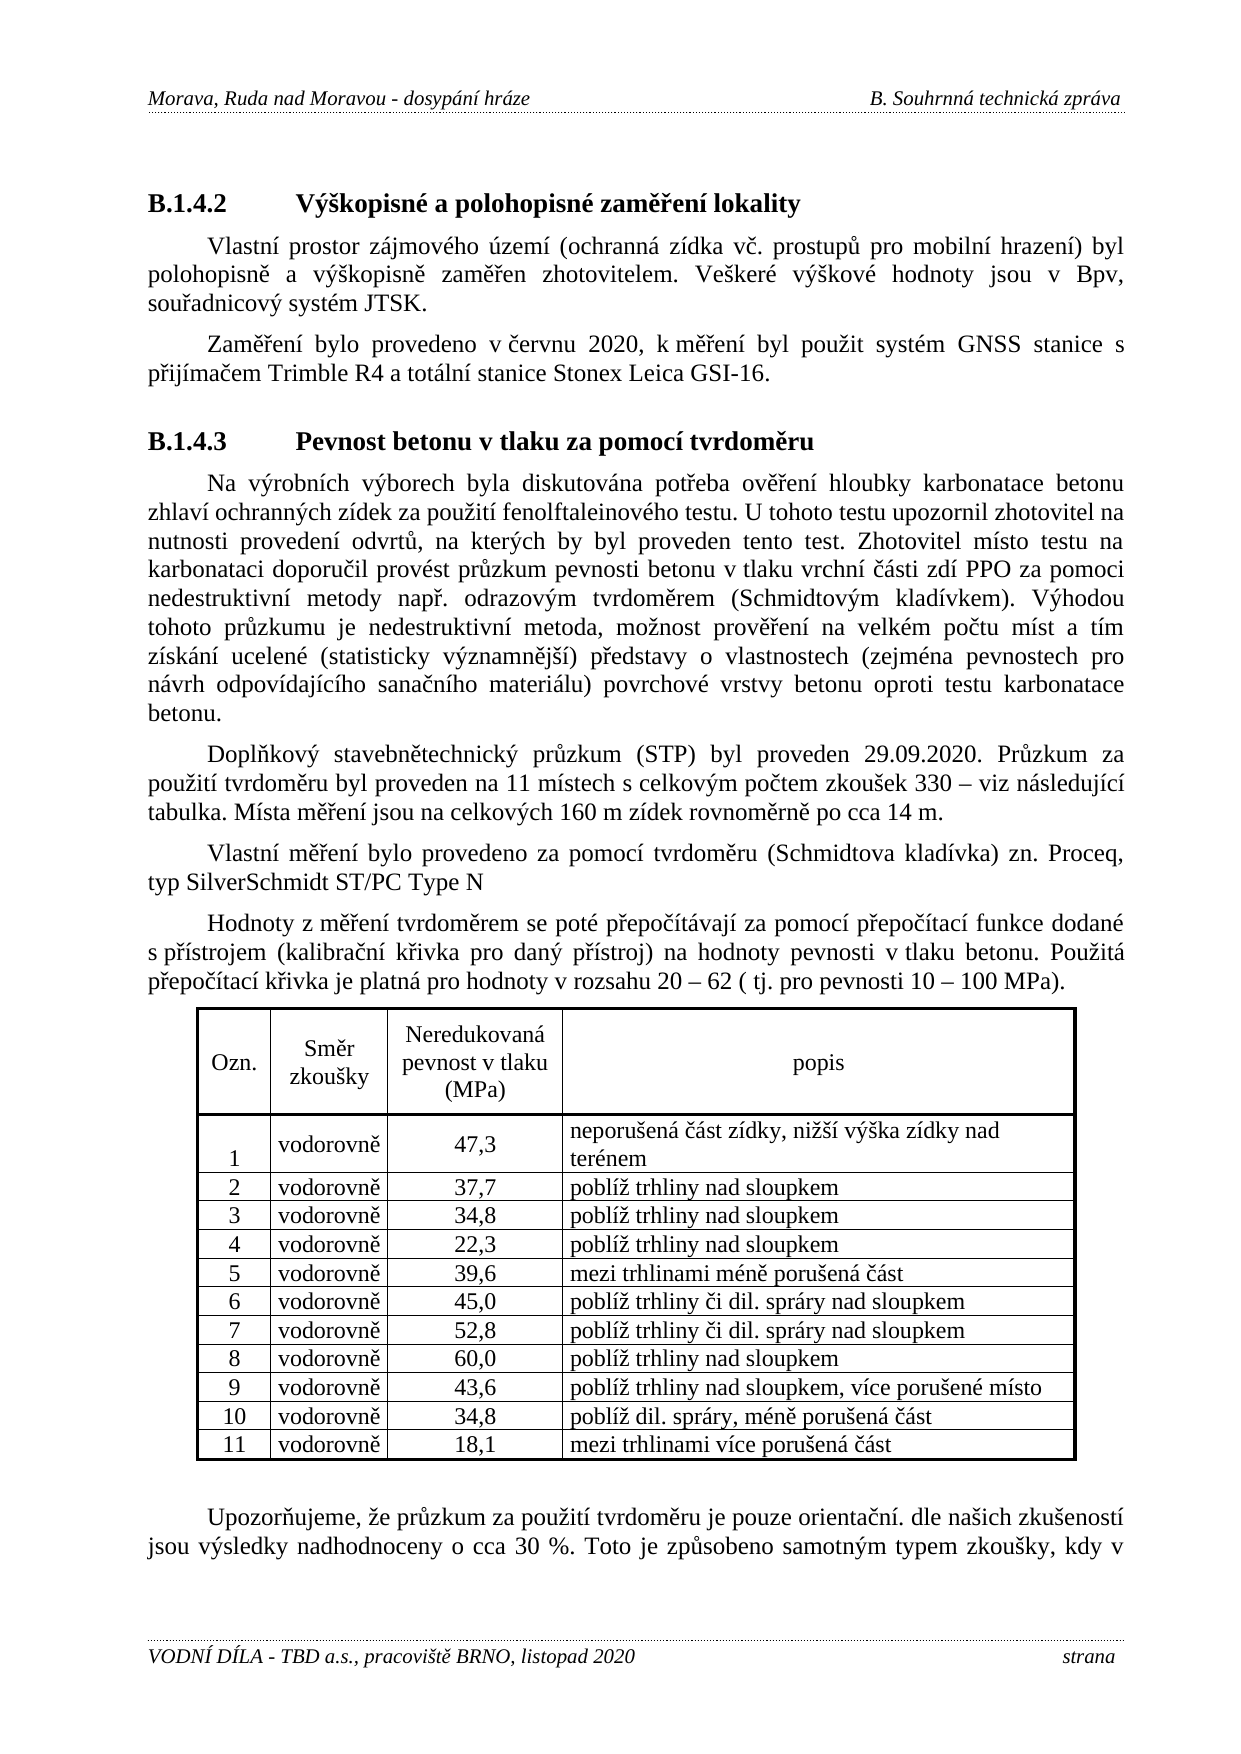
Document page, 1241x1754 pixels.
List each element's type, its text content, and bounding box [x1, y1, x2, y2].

table_cell vodorovně [271, 1345, 387, 1372]
table_cell vodorovně [271, 1173, 387, 1200]
table_cell 2 [199, 1173, 270, 1200]
table_cell vodorovně [271, 1230, 387, 1257]
table_cell vodorovně [271, 1201, 387, 1229]
table_cell poblíž trhliny nad sloupkem, více porušené místo [563, 1373, 1073, 1401]
subtitle Pevnost betonu v tlaku za pomocí tvrdoměru [148, 424, 1125, 456]
table_cell 4 [199, 1230, 270, 1257]
table_cell 47,3 [388, 1116, 562, 1172]
table_cell 1 [199, 1116, 270, 1172]
table_cell poblíž trhliny či dil. spráry nad sloupkem [563, 1287, 1073, 1315]
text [148, 1502, 1125, 1560]
table_cell 11 [199, 1430, 270, 1458]
table_cell mezi trhlinami více porušená část [563, 1430, 1073, 1458]
table_cell poblíž trhliny nad sloupkem [563, 1345, 1073, 1372]
text Vlastní měření bylo provedeno za pomocí tvrdoměru (Schmidtova kladívka) zn. Proceq, typ SilverSchmidt ST/PC Type N [148, 838, 1125, 896]
text Hodnoty z měření tvrdoměrem se poté přepočítávají za pomocí přepočítací funkce dodané s přístrojem (kalibrační křivka pro daný přístroj) na hodnoty pevnosti v tlaku betonu. Použitá přepočítací křivka je platná pro hodnoty v rozsahu 20 – 62 ( tj. pro pevnosti 10 – 100 MPa). [148, 908, 1125, 994]
table_cell 3 [199, 1201, 270, 1229]
table_header Neredukovaná pevnost v tlaku (MPa) [388, 1010, 562, 1113]
table_cell mezi trhlinami méně porušená část [563, 1259, 1073, 1286]
table_cell 10 [199, 1402, 270, 1429]
table_cell 18,1 [388, 1430, 562, 1458]
table_cell poblíž trhliny či dil. spráry nad sloupkem [563, 1316, 1073, 1343]
table_cell 5 [199, 1259, 270, 1286]
text Doplňkový stavebnětechnický průzkum (STP) byl proveden 29.09.2020. Průzkum za použití tvrdoměru byl proveden na 11 místech s celkovým počtem zkoušek 330 – viz následující tabulka. Místa měření jsou na celkových 160 m zídek rovnoměrně po cca 14 m. [148, 739, 1125, 826]
table_cell 22,3 [388, 1230, 562, 1257]
table_cell 45,0 [388, 1287, 562, 1315]
table_cell vodorovně [271, 1287, 387, 1315]
table_header Ozn. [199, 1010, 270, 1113]
subtitle Výškopisné a polohopisné zaměření lokality [148, 187, 1125, 218]
table_cell poblíž trhliny nad sloupkem [563, 1201, 1073, 1229]
table_cell vodorovně [271, 1116, 387, 1172]
table_cell poblíž dil. spráry, méně porušená část [563, 1402, 1073, 1429]
table_cell vodorovně [271, 1430, 387, 1458]
table_cell vodorovně [271, 1373, 387, 1401]
table_cell neporušená část zídky, nižší výška zídky nad terénem [563, 1116, 1073, 1172]
table_cell 34,8 [388, 1201, 562, 1229]
table_header popis [563, 1010, 1073, 1113]
table_cell 43,6 [388, 1373, 562, 1401]
table_cell 60,0 [388, 1345, 562, 1372]
table_cell 8 [199, 1345, 270, 1372]
table_header Směr zkoušky [271, 1010, 387, 1113]
text Zaměření bylo provedeno v červnu 2020, k měření byl použit systém GNSS stanice s přijímačem Trimble R4 a totální stanice Stonex Leica GSI-16. [148, 329, 1125, 387]
table_cell 9 [199, 1373, 270, 1401]
table_cell 52,8 [388, 1316, 562, 1343]
table_cell vodorovně [271, 1316, 387, 1343]
text Na výrobních výborech byla diskutována potřeba ověření hloubky karbonatace betonu zhlaví ochranných zídek za použití fenolftaleinového testu. U tohoto testu upozornil zhotovitel na nutnosti provedení odvrtů, na kterých by byl proveden tento test. Zhotovitel místo testu na karbonataci doporučil provést průzkum pevnosti betonu v tlaku vrchní části zdí PPO za pomoci nedestruktivní metody např. odrazovým tvrdoměrem (Schmidtovým kladívkem). Výhodou tohoto průzkumu je nedestruktivní metoda, možnost prověření na velkém počtu míst a tím získání ucelené (statisticky významnější) představy o vlastnostech (zejména pevnostech pro návrh odpovídajícího sanačního materiálu) povrchové vrstvy betonu oproti testu karbonatace betonu. [148, 468, 1125, 727]
table_cell 34,8 [388, 1402, 562, 1429]
table_cell vodorovně [271, 1259, 387, 1286]
table_cell 37,7 [388, 1173, 562, 1200]
table_cell poblíž trhliny nad sloupkem [563, 1173, 1073, 1200]
table_cell poblíž trhliny nad sloupkem [563, 1230, 1073, 1257]
table_cell vodorovně [271, 1402, 387, 1429]
table_cell 39,6 [388, 1259, 562, 1286]
table_cell 7 [199, 1316, 270, 1343]
text Vlastní prostor zájmového území (ochranná zídka vč. prostupů pro mobilní hrazení) byl polohopisně a výškopisně zaměřen zhotovitelem. Veškeré výškové hodnoty jsou v Bpv, souřadnicový systém JTSK. [148, 231, 1125, 317]
table_cell 6 [199, 1287, 270, 1315]
